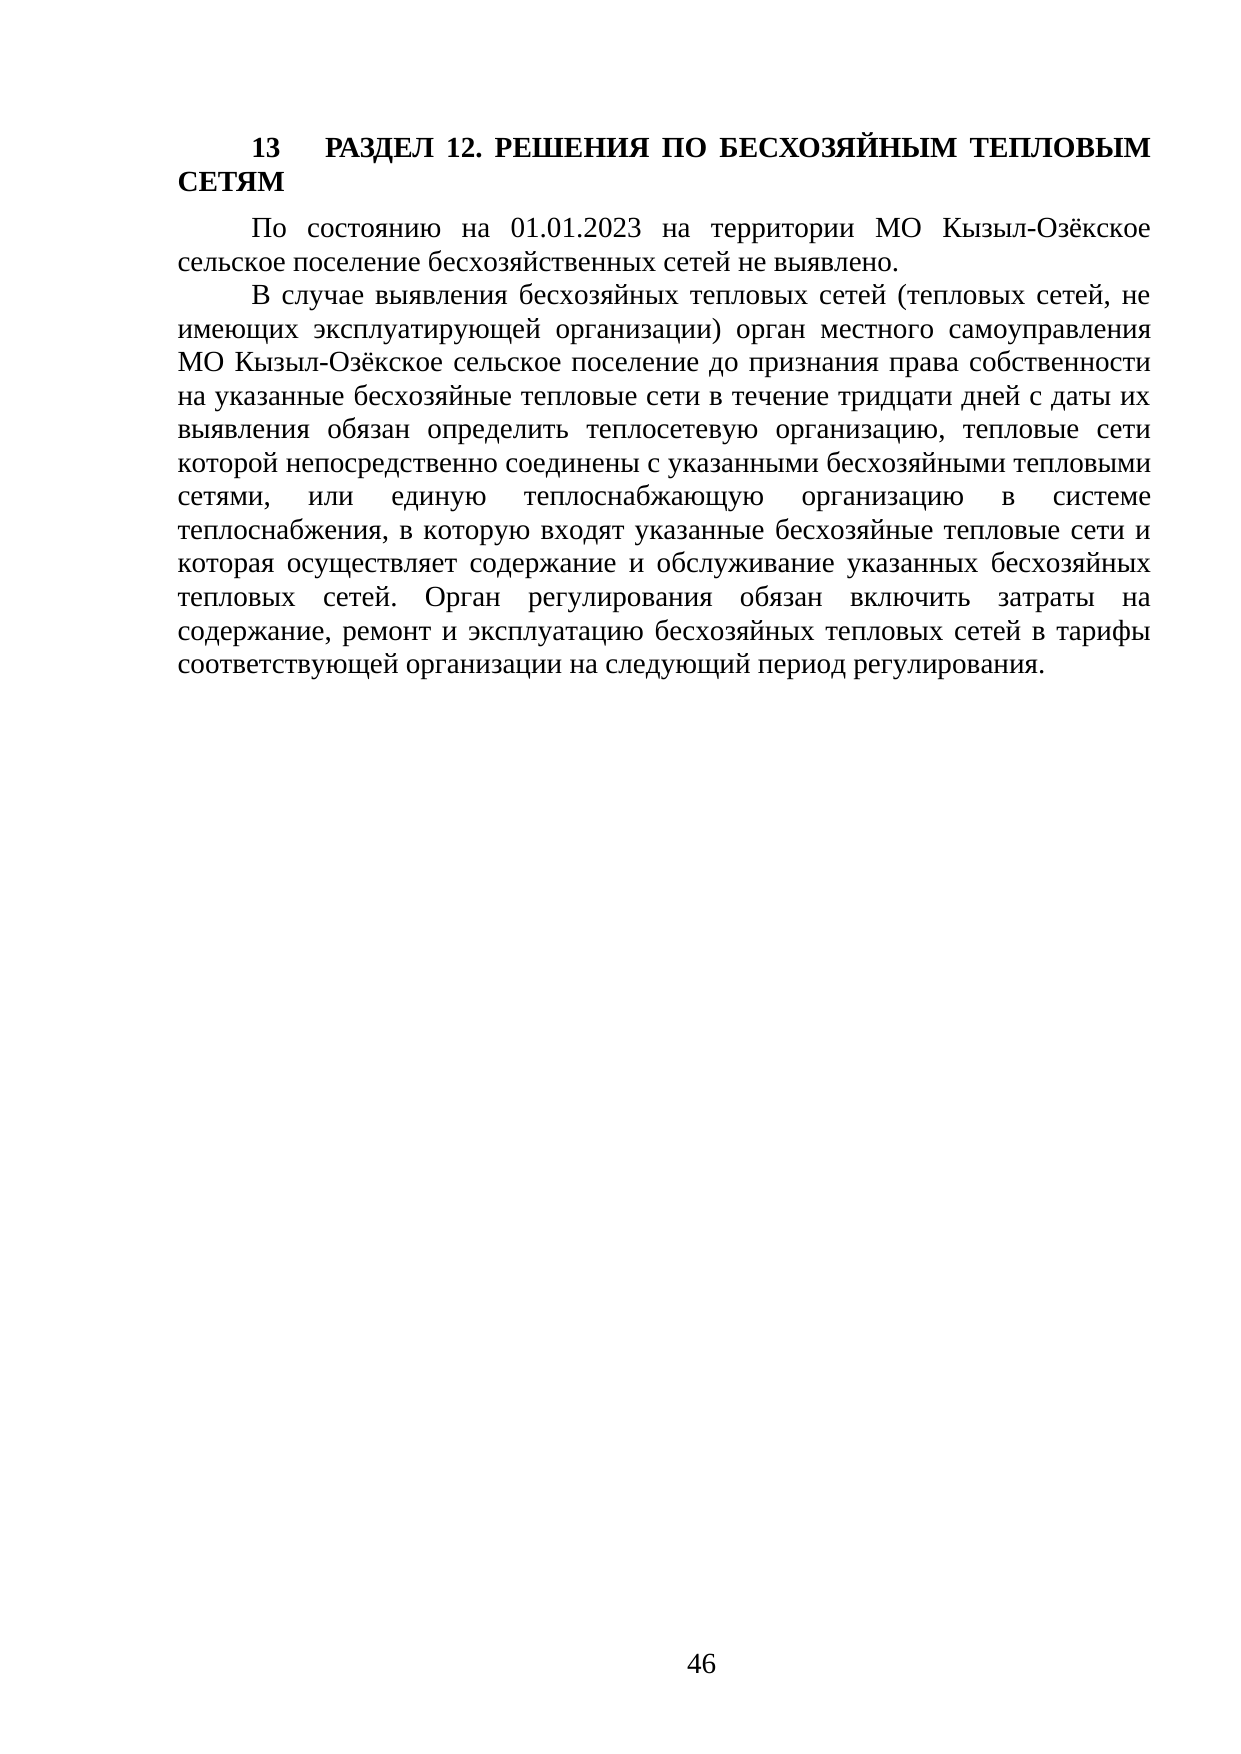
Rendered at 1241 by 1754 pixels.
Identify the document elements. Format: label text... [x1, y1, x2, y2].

text По состоянию на 01.01.2023 на территории МО Кызыл-Озёкское сельское поселение бесхозяйственных сетей не выявлено. [177, 210, 1152, 277]
subtitle РАЗДЕЛ 12. РЕШЕНИЯ ПО БЕСХОЗЯЙНЫМ ТЕПЛОВЫМ СЕТЯМ [177, 131, 1152, 198]
text В случае выявления бесхозяйных тепловых сетей (тепловых сетей, не имеющих эксплуатирующей организации) орган местного самоуправления МО Кызыл-Озёкское сельское поселение до признания права собственности на указанные бесхозяйные тепловые сети в течение тридцати дней с даты их выявления обязан определить теплосетевую организацию, тепловые сети которой непосредственно соединены с указанными бесхозяйными тепловыми сетями, или единую теплоснабжающую организацию в системе теплоснабжения, в которую входят указанные бесхозяйные тепловые сети и которая осуществляет содержание и обслуживание указанных бесхозяйных тепловых сетей. Орган регулирования обязан включить затраты на содержание, ремонт и эксплуатацию бесхозяйных тепловых сетей в тарифы соответствующей организации на следующий период регулирования. [177, 277, 1152, 680]
